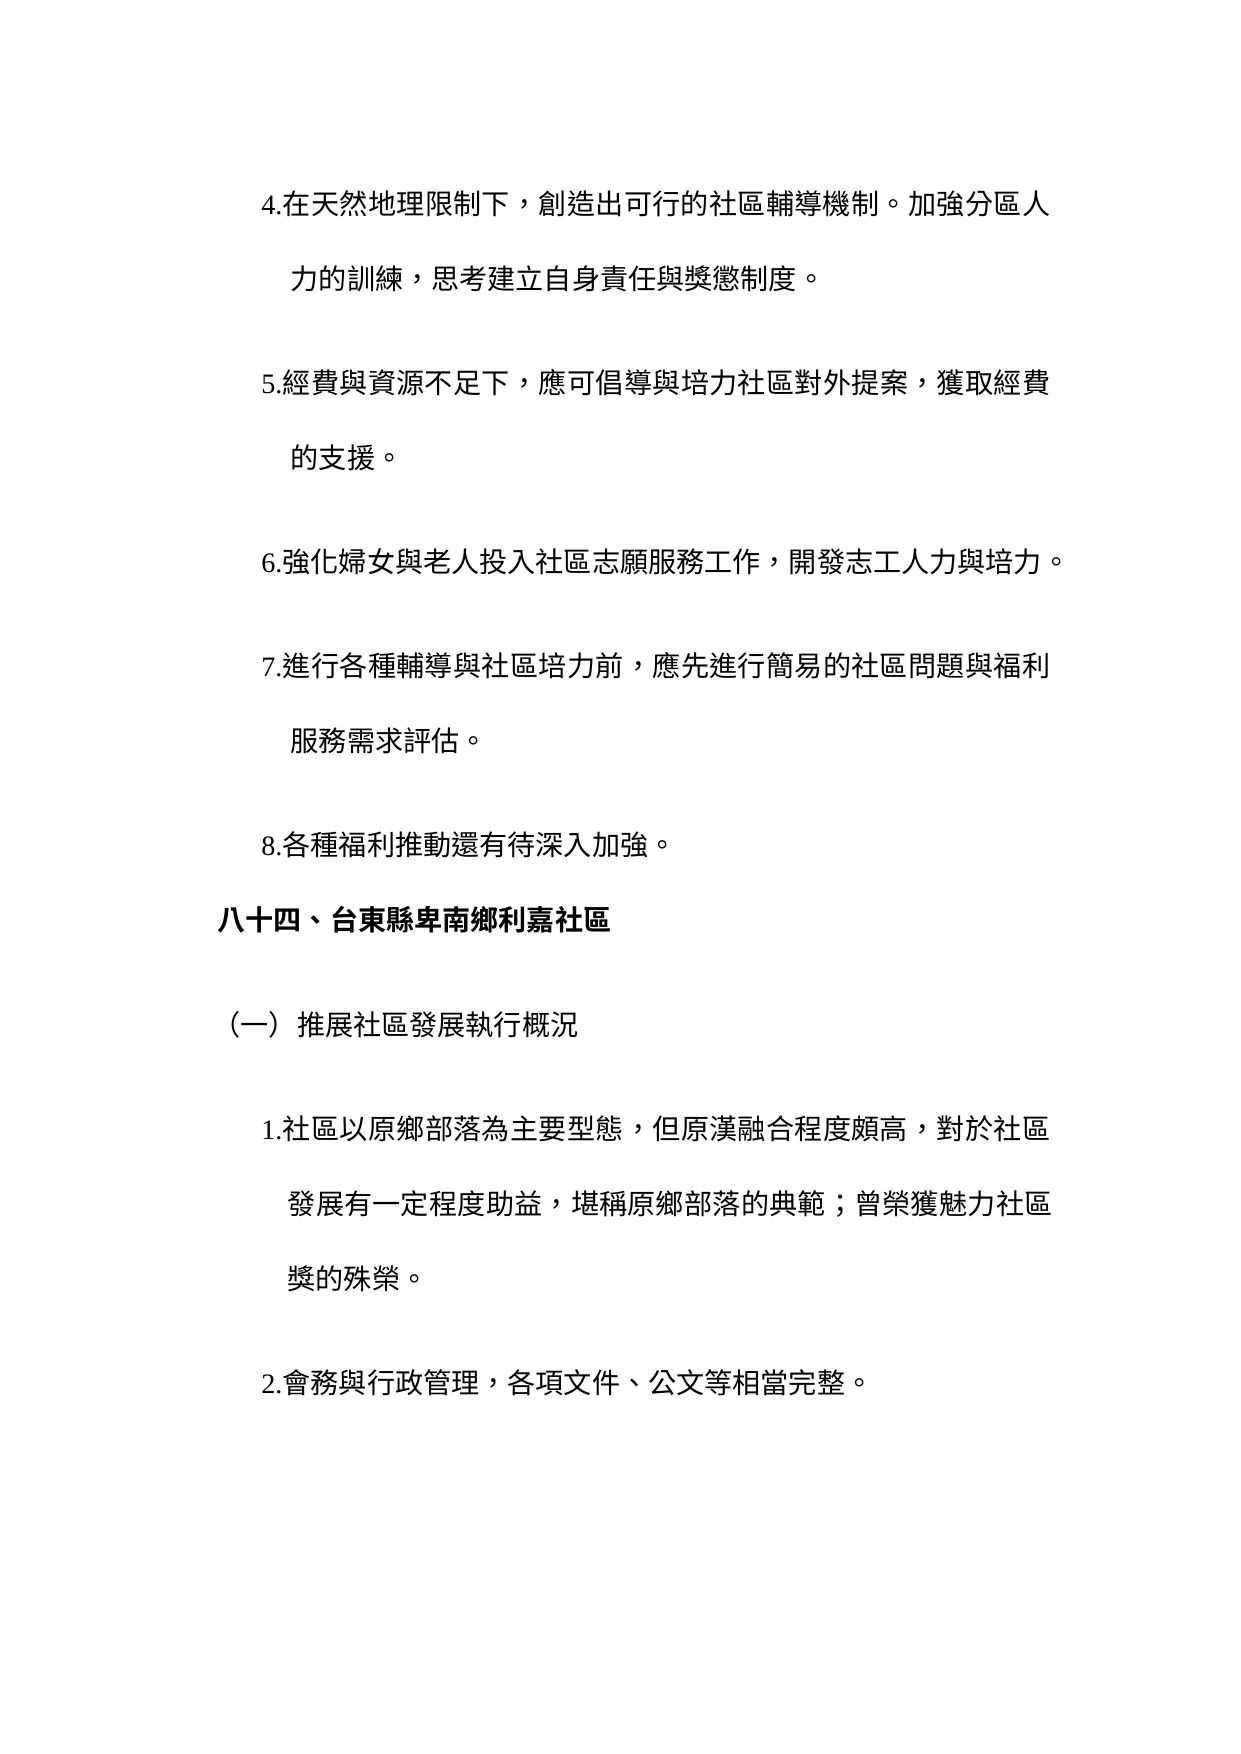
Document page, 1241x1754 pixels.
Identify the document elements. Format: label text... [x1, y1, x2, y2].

text 1.社區以原鄉部落為主要型態，但原漢融合程度頗高，對於社區發展有一定程度助益，堪稱原鄉部落的典範；曾榮獲魅力社區獎的殊榮。 [261, 1089, 1053, 1314]
text （一）推展社區發展執行概況 [187, 985, 1053, 1060]
text 八十四、台東縣卑南鄉利嘉社區 [217, 881, 1053, 956]
text 2.會務與行政管理，各項文件、公文等相當完整。 [261, 1344, 1053, 1419]
text 7.進行各種輔導與社區培力前，應先進行簡易的社區問題與福利服務需求評估。 [261, 627, 1053, 777]
text 8.各種福利推動還有待深入加強。 [261, 806, 1053, 881]
text 5.經費與資源不足下，應可倡導與培力社區對外提案，獲取經費的支援。 [261, 344, 1053, 494]
text 4.在天然地理限制下，創造出可行的社區輔導機制。加強分區人力的訓練，思考建立自身責任與獎懲制度。 [261, 164, 1053, 314]
text 6.強化婦女與老人投入社區志願服務工作，開發志工人力與培力。 [261, 523, 1053, 598]
